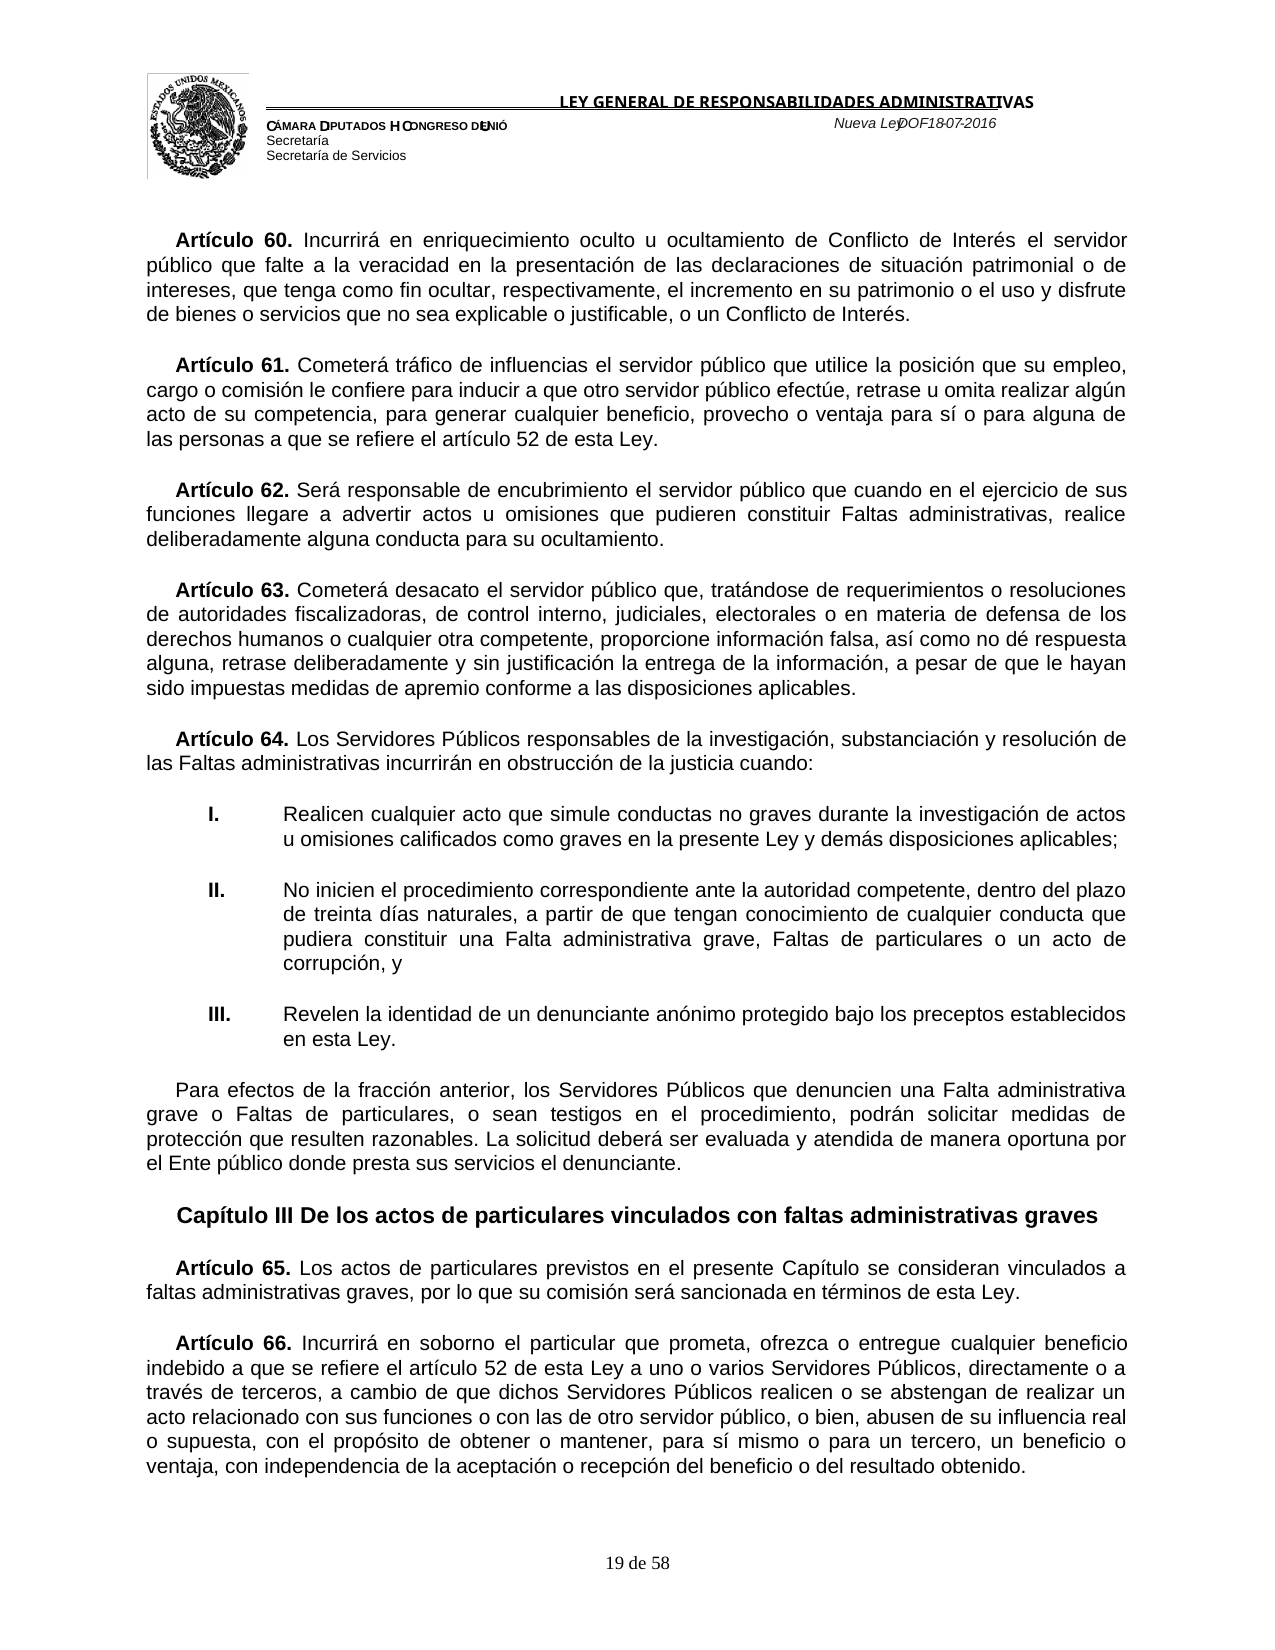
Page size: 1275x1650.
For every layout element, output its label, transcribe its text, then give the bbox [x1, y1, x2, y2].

text Artículo 61. Cometerá tráfico de influencias el servidor público que utilice la posición que su empleo, cargo o comisión le confiere para inducir a que otro servidor público efectúe, retrase u omita realizar algún acto de su competencia, para generar cualquier beneficio, provecho o ventaja para sí o para alguna de las personas a que se refiere el artículo 52 de esta Ley. [146, 353, 1128, 451]
list Revelen la identidad de un denunciante anónimo protegido bajo los preceptos establecidos en esta Ley. [208, 1002, 1128, 1051]
subtitle Capítulo III De los actos de particulares vinculados con faltas administrativas graves [148, 1202, 1127, 1228]
text Para efectos de la fracción anterior, los Servidores Públicos que denuncien una Falta administrativa grave o Faltas de particulares, o sean testigos en el procedimiento, podrán solicitar medidas de protección que resulten razonables. La solicitud deberá ser evaluada y atendida de manera oportuna por el Ente público donde presta sus servicios el denunciante. [146, 1077, 1128, 1175]
text Artículo 64. Los Servidores Públicos responsables de la investigación, substanciación y resolución de las Faltas administrativas incurrirán en obstrucción de la justicia cuando: [146, 727, 1128, 775]
text Artículo 62. Será responsable de encubrimiento el servidor público que cuando en el ejercicio de sus funciones llegare a advertir actos u omisiones que pudieren constituir Faltas administrativas, realice deliberadamente alguna conducta para su ocultamiento. [146, 477, 1128, 551]
text Artículo 65. Los actos de particulares previstos en el presente Capítulo se consideran vinculados a faltas administrativas graves, por lo que su comisión será sancionada en términos de esta Ley. [146, 1255, 1128, 1304]
picture [147, 73, 249, 179]
text Artículo 63. Cometerá desacato el servidor público que, tratándose de requerimientos o resoluciones de autoridades fiscalizadoras, de control interno, judiciales, electorales o en materia de defensa de los derechos humanos o cualquier otra competente, proporcione información falsa, así como no dé respuesta alguna, retrase deliberadamente y sin justificación la entrega de la información, a pesar de que le hayan sido impuestas medidas de apremio conforme a las disposiciones aplicables. [146, 577, 1128, 700]
text Artículo 60. Incurrirá en enriquecimiento oculto u ocultamiento de Conflicto de Interés el servidor público que falte a la veracidad en la presentación de las declaraciones de situación patrimonial o de intereses, que tenga como fin ocultar, respectivamente, el incremento en su patrimonio o el uso y disfrute de bienes o servicios que no sea explicable o justificable, o un Conflicto de Interés. [146, 228, 1128, 326]
list No inicien el procedimiento correspondiente ante la autoridad competente, dentro del plazo de treinta días naturales, a partir de que tengan conocimiento de cualquier conducta que pudiera constituir una Falta administrativa grave, Faltas de particulares o un acto de corrupción, y [208, 877, 1128, 975]
text Artículo 66. Incurrirá en soborno el particular que prometa, ofrezca o entregue cualquier beneficio indebido a que se refiere el artículo 52 de esta Ley a uno o varios Servidores Públicos, directamente o a través de terceros, a cambio de que dichos Servidores Públicos realicen o se abstengan de realizar un acto relacionado con sus funciones o con las de otro servidor público, o bien, abusen de su influencia real o supuesta, con el propósito de obtener o mantener, para sí mismo o para un tercero, un beneficio o ventaja, con independencia de la aceptación o recepción del beneficio o del resultado obtenido. [146, 1331, 1128, 1478]
list Realicen cualquier acto que simule conductas no graves durante la investigación de actos u omisiones calificados como graves en la presente Ley y demás disposiciones aplicables; [208, 802, 1128, 851]
